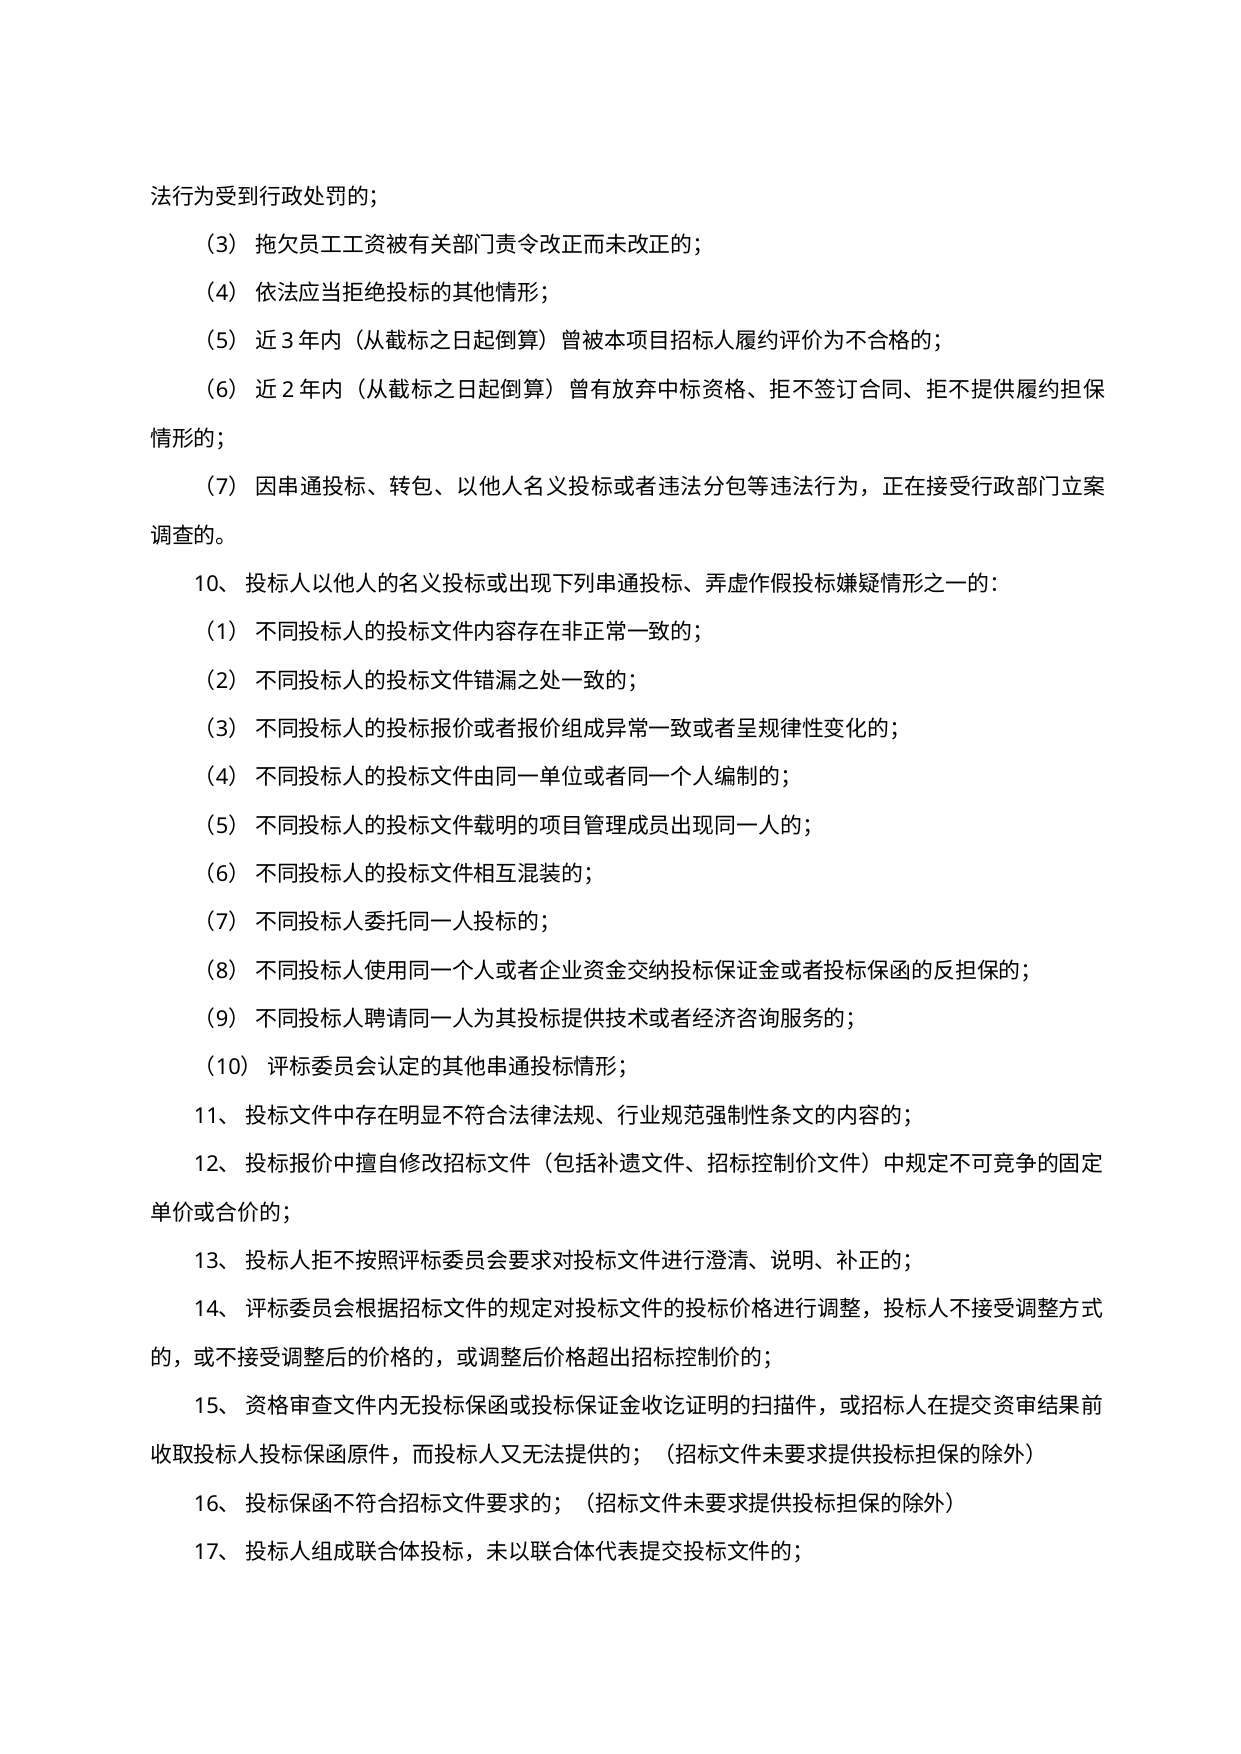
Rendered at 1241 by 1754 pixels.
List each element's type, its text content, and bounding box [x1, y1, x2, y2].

list 投标人组成联合体投标，未以联合体代表提交投标文件的； [150, 1534, 1106, 1566]
list 不同投标人聘请同一人为其投标提供技术或者经济咨询服务的； [150, 1001, 1106, 1033]
list 投标保函不符合招标文件要求的；（招标文件未要求提供投标担保的除外） [150, 1485, 1106, 1518]
list 依法应当拒绝投标的其他情形； [150, 275, 1106, 307]
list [150, 178, 1106, 211]
list 投标人以他人的名义投标或出现下列串通投标、弄虚作假投标嫌疑情形之一的： [150, 566, 1106, 598]
list 不同投标人的投标报价或者报价组成异常一致或者呈规律性变化的； [150, 711, 1106, 743]
list 因串通投标、转包、以他人名义投标或者违法分包等违法行为，正在接受行政部门立案调查的。 [150, 469, 1106, 550]
list 近3年内（从截标之日起倒算）曾被本项目招标人履约评价为不合格的； [150, 323, 1106, 356]
list 不同投标人使用同一个人或者企业资金交纳投标保证金或者投标保函的反担保的； [150, 952, 1106, 985]
list 评标委员会认定的其他串通投标情形； [150, 1049, 1106, 1082]
list 投标报价中擅自修改招标文件（包括补遗文件、招标控制价文件）中规定不可竞争的固定单价或合价的； [150, 1146, 1106, 1227]
list 拖欠员工工资被有关部门责令改正而未改正的； [150, 227, 1106, 259]
list 评标委员会根据招标文件的规定对投标文件的投标价格进行调整，投标人不接受调整方式的，或不接受调整后的价格的，或调整后价格超出招标控制价的； [150, 1291, 1106, 1372]
list 不同投标人的投标文件由同一单位或者同一个人编制的； [150, 759, 1106, 792]
list 近2年内（从截标之日起倒算）曾有放弃中标资格、拒不签订合同、拒不提供履约担保情形的； [150, 372, 1106, 453]
list 资格审查文件内无投标保函或投标保证金收讫证明的扫描件，或招标人在提交资审结果前收取投标人投标保函原件，而投标人又无法提供的；（招标文件未要求提供投标担保的除外） [150, 1388, 1106, 1469]
list 投标人拒不按照评标委员会要求对投标文件进行澄清、说明、补正的； [150, 1243, 1106, 1275]
list 不同投标人的投标文件载明的项目管理成员出现同一人的； [150, 807, 1106, 840]
list 不同投标人的投标文件错漏之处一致的； [150, 662, 1106, 695]
list 不同投标人的投标文件内容存在非正常一致的； [150, 614, 1106, 647]
list 不同投标人的投标文件相互混装的； [150, 856, 1106, 888]
list 不同投标人委托同一人投标的； [150, 904, 1106, 937]
list 投标文件中存在明显不符合法律法规、行业规范强制性条文的内容的； [150, 1097, 1106, 1130]
